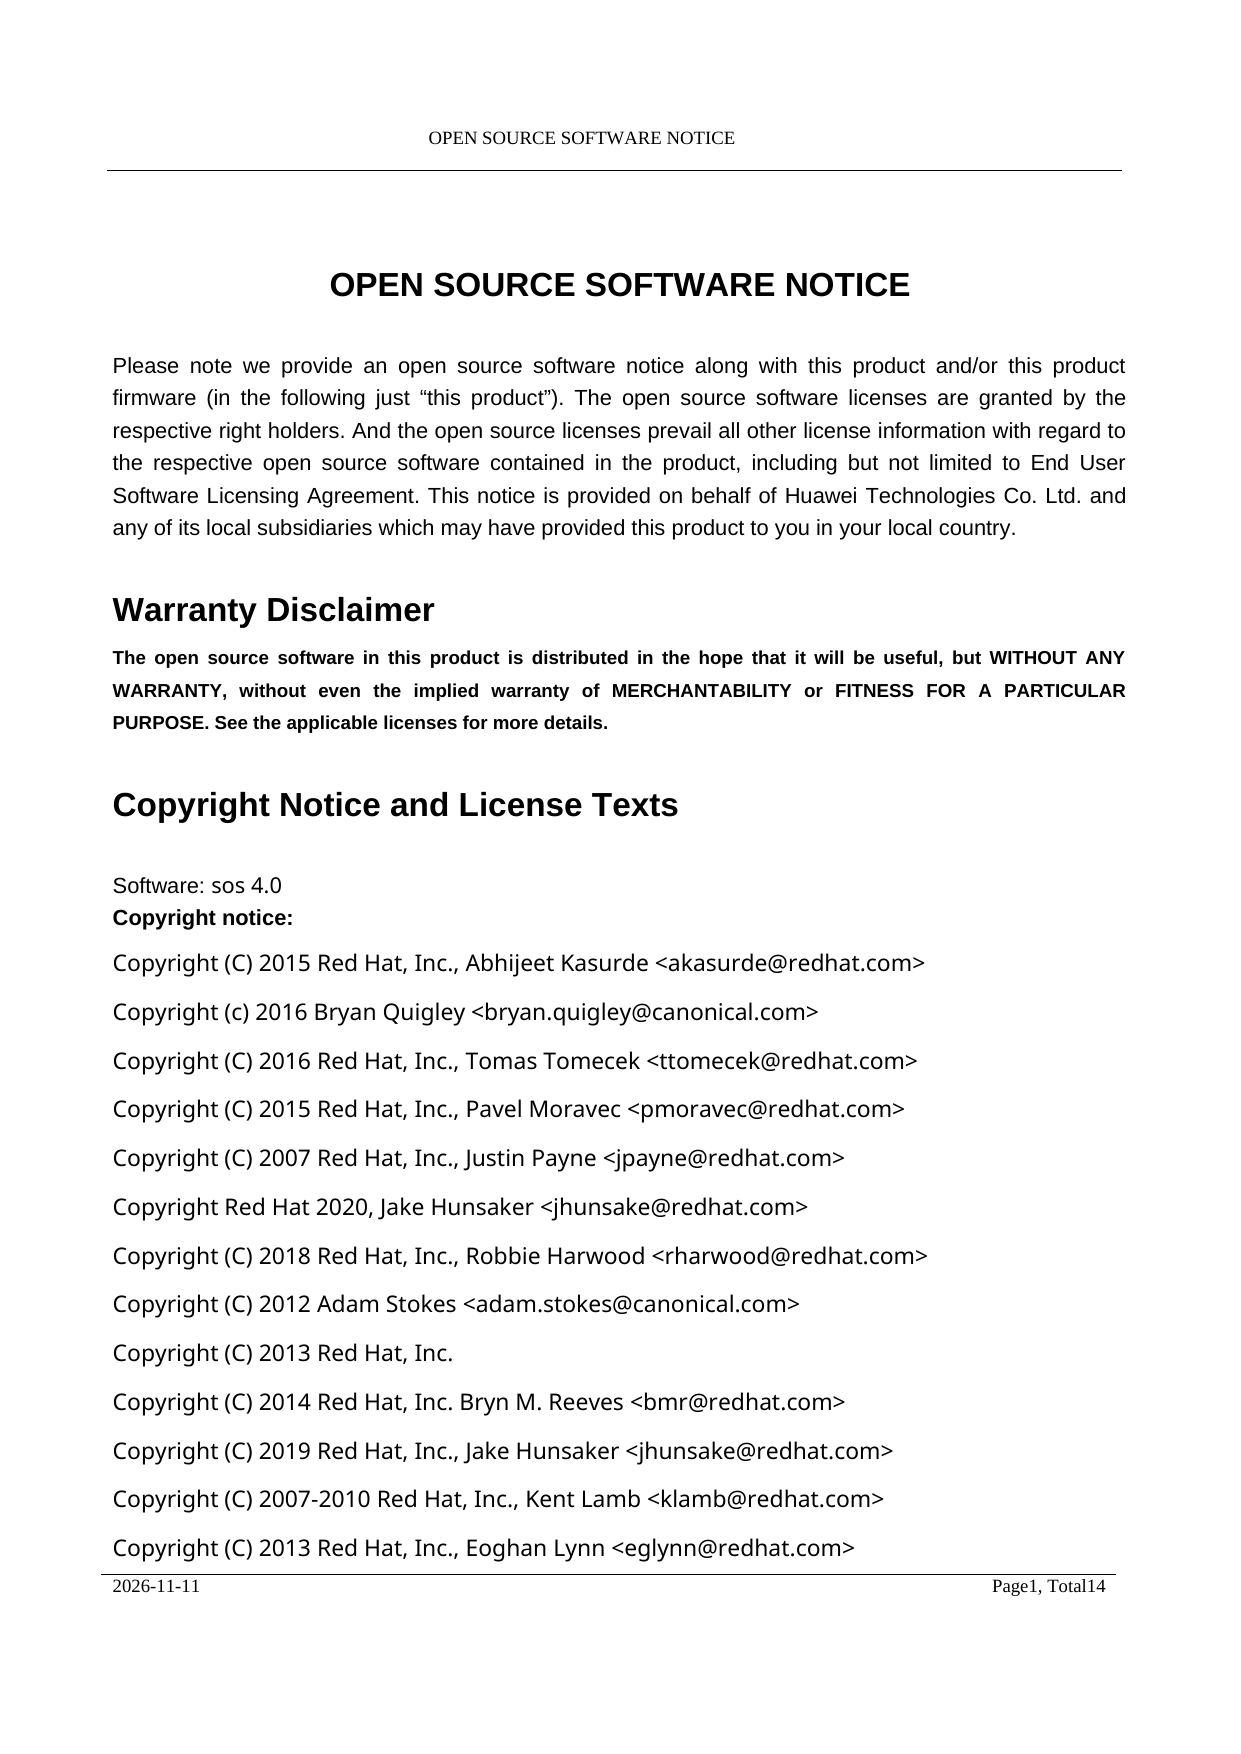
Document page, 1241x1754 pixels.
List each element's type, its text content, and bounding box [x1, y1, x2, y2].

text Copyright Notice and License Texts [112, 771, 1128, 836]
text Please note we provide an open source software notice along with this product and/or this product firmware (in the following just “this product”). The open source software licenses are granted by the respective right holders. And the open source licenses prevail all other license information with regard to the respective open source software contained in the product, including but not limited to End User Software Licensing Agreement. This notice is provided on behalf of Huawei Technologies Co. Ltd. and any of its local subsidiaries which may have provided this product to you in your local country. [112, 349, 1128, 544]
text Copyright notice: [112, 901, 1128, 934]
text Software: sos 4.0 [112, 869, 1128, 901]
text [112, 947, 1128, 1564]
text The open source software in this product is distributed in the hope that it will be useful, but WITHOUT ANY WARRANTY, without even the implied warranty of MERCHANTABILITY or FITNESS FOR A PARTICULAR PURPOSE. See the applicable licenses for more details. [112, 641, 1128, 739]
text OPEN SOURCE SOFTWARE NOTICE [112, 251, 1128, 316]
text Warranty Disclaimer [112, 576, 1128, 641]
